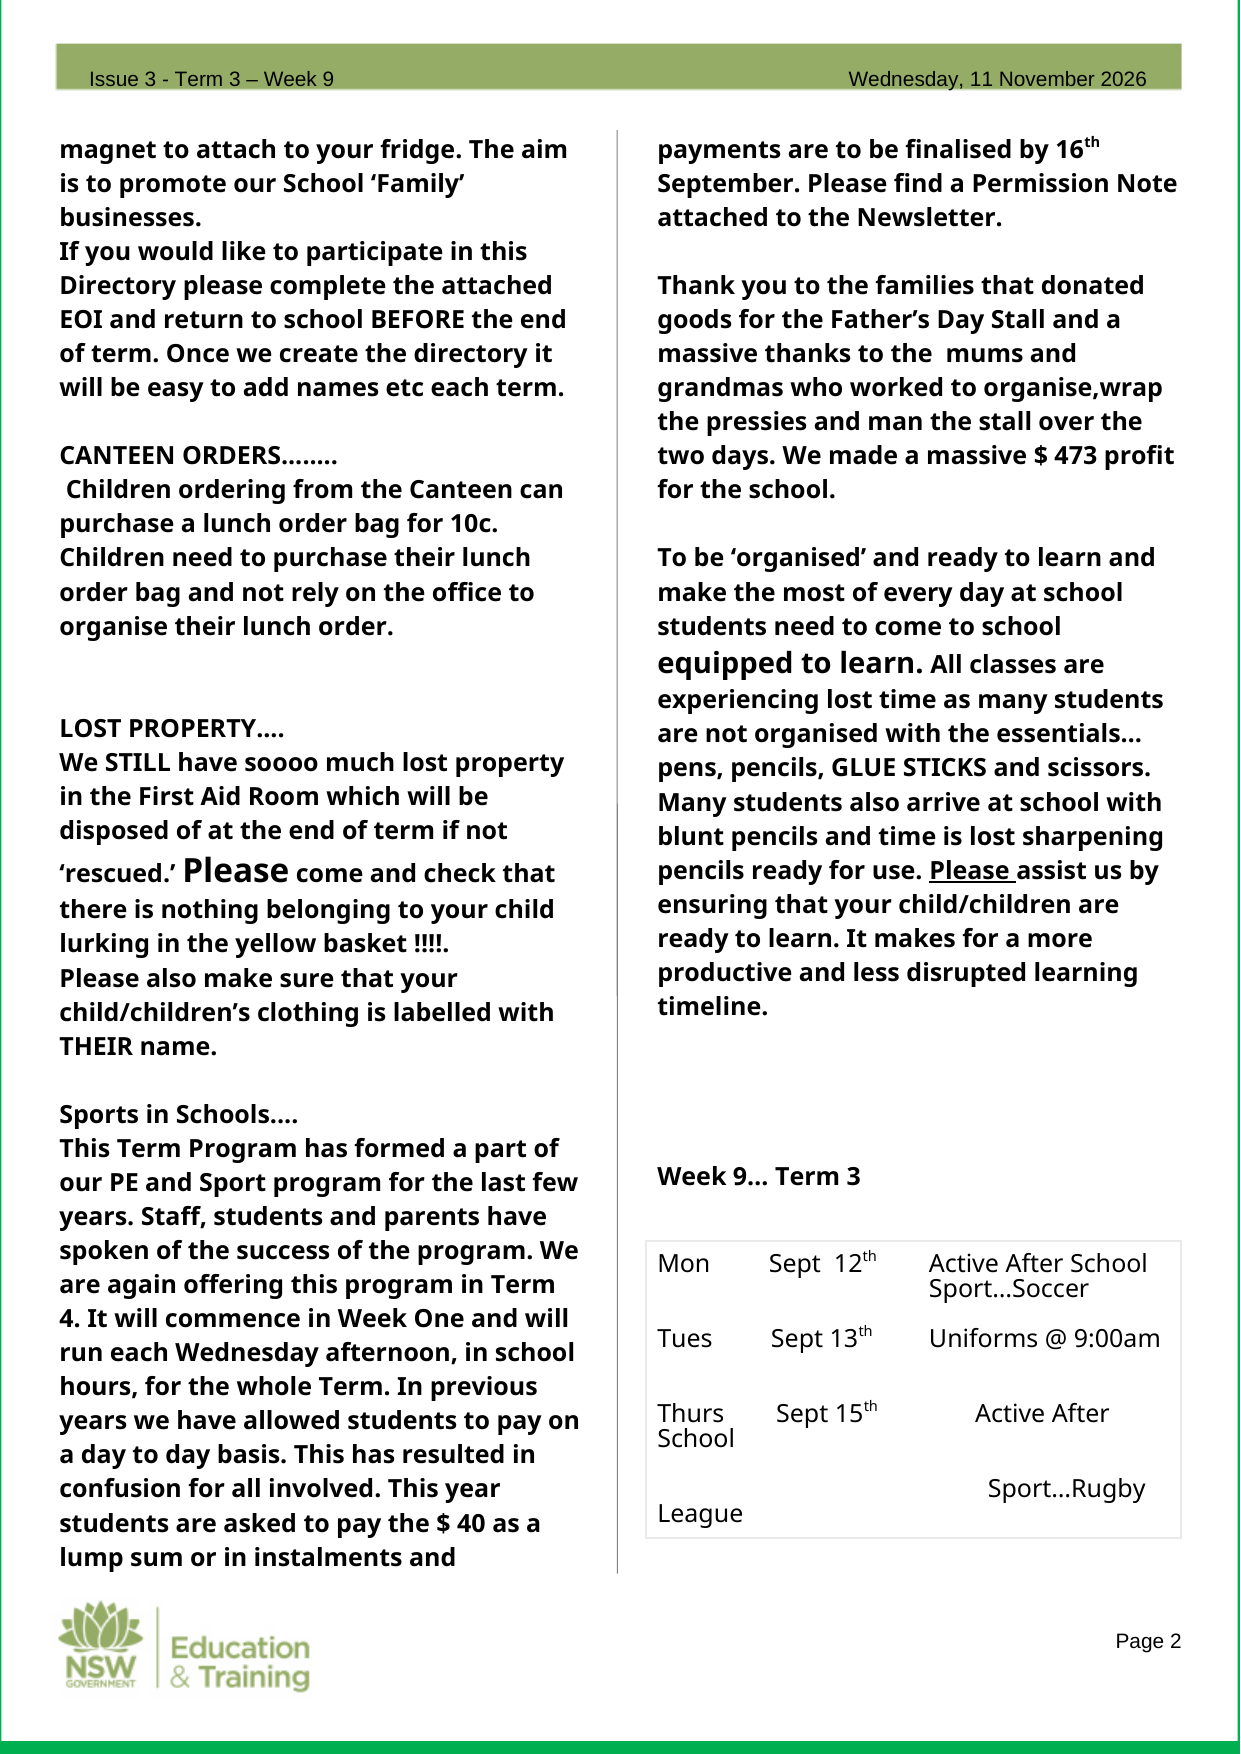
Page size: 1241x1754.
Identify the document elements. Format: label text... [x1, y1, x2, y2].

text Sport…Rugby League [647, 1464, 1180, 1537]
title This Term Program has formed a part of our PE and Sport program for the last few years. Staff, students and parents have spoken of the success of the program. We are again offering this program in Term 4. It will commence in Week One and will run each Wednesday afternoon, in school hours, for the whole Term. In previous years we have allowed students to pay on a day to day basis. This has resulted in confusion for all involved. This year students are asked to pay the $ 40 as a lump sum or in instalments and payments are to be finalised by 16th September. Please find a Permission Note attached to the Newsletter. [657, 131, 1181, 233]
text LOST PROPERTY.... [59, 710, 583, 744]
text We STILL have soooo much lost property in the First Aid Room which will be disposed of at the end of term if not ‘rescued.’ Please come and check that there is nothing belonging to your child lurking in the yellow basket !!!!. [59, 744, 583, 960]
title Thank you to the families that donated goods for the Father’s Day Stall and a massive thanks to the mums and grandmas who worked to organise,wrap the pressies and man the stall over the two days. We made a massive $ 473 profit for the school. [657, 268, 1181, 506]
text Thurs Sept 15th Active After School [647, 1389, 1180, 1464]
text Please also make sure that your child/children’s clothing is labelled with THEIR name. [59, 960, 583, 1062]
text Children ordering from the Canteen can purchase a lunch order bag for 10c. Children need to purchase their lunch order bag and not rely on the office to organise their lunch order. [59, 472, 583, 642]
title This Term Program has formed a part of our PE and Sport program for the last few years. Staff, students and parents have spoken of the success of the program. We are again offering this program in Term 4. It will commence in Week One and will run each Wednesday afternoon, in school hours, for the whole Term. In previous years we have allowed students to pay on a day to day basis. This has resulted in confusion for all involved. This year students are asked to pay the $ 40 as a lump sum or in instalments and payments are to be finalised by 16th September. Please find a Permission Note attached to the Newsletter. [59, 1131, 583, 1573]
text CANTEEN ORDERS........ [59, 438, 583, 472]
text If you would like to participate in this Directory please complete the attached EOI and return to school BEFORE the end of term. Once we create the directory it will be easy to add names etc each term. [59, 233, 583, 404]
title Sports in Schools.... [59, 1096, 583, 1131]
title To be ‘organised’ and ready to learn and make the most of every day at school students need to come to school equipped to learn. All classes are experiencing lost time as many students are not organised with the essentials…pens, pencils, GLUE STICKS and scissors. Many students also arrive at school with blunt pencils and time is lost sharpening pencils ready for use. Please assist us by ensuring that your child/children are ready to learn. It makes for a more productive and less disrupted learning timeline. [657, 540, 1181, 1023]
title Week 9… Term 3 [657, 1159, 1181, 1193]
text Mon Sept 12th Active After School Sport…Soccer [647, 1242, 1180, 1314]
text Tues Sept 13th Uniforms @ 9:00am [647, 1314, 1180, 1389]
